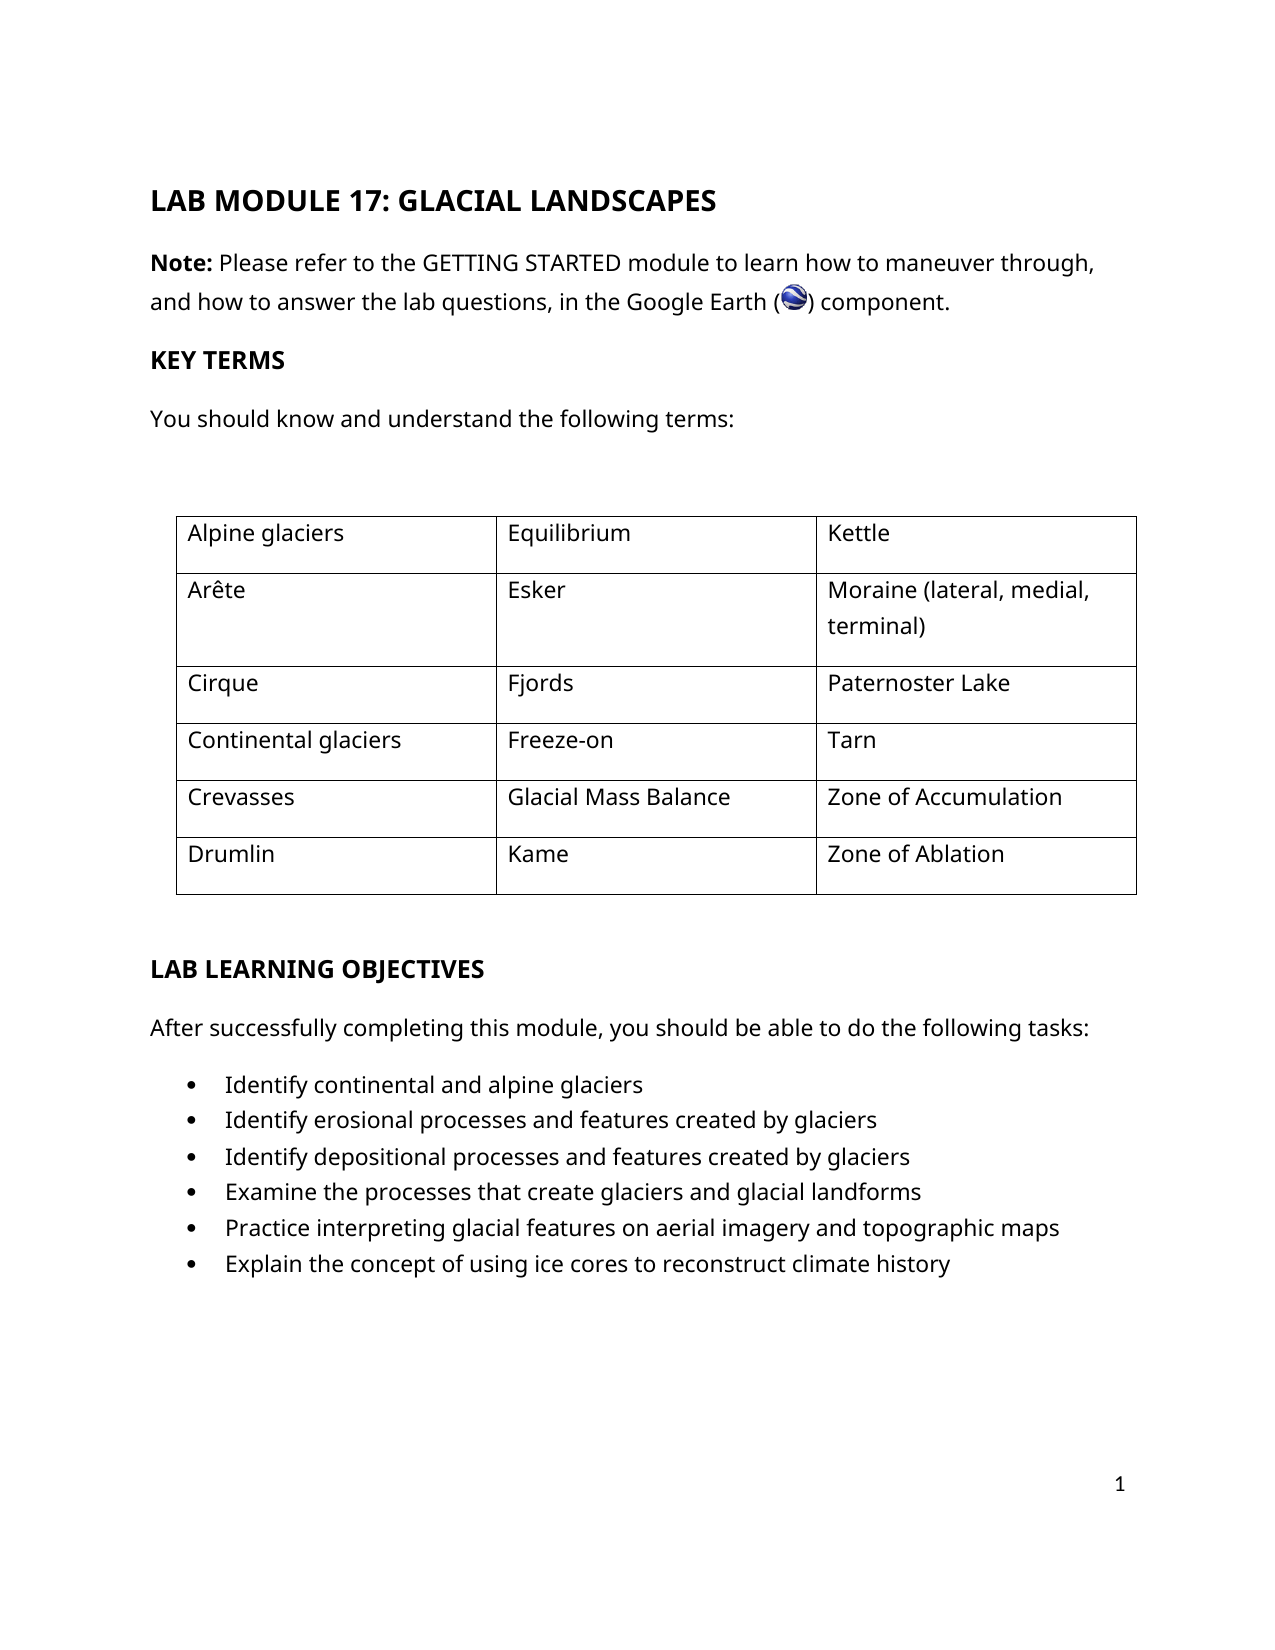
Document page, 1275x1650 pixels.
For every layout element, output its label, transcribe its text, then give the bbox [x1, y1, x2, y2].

picture [780, 283, 808, 311]
text KEY TERMS [150, 343, 1125, 377]
table_cell Continental glaciers [177, 724, 496, 780]
table_header Kettle [817, 517, 1136, 573]
table_header Alpine glaciers [177, 517, 496, 573]
text After successfully completing this module, you should be able to do the following tasks: [150, 1012, 1125, 1043]
table_cell Moraine (lateral, medial, terminal) [817, 574, 1136, 666]
text LAB LEARNING OBJECTIVES [150, 952, 1125, 986]
table_cell [817, 724, 1136, 780]
table_cell Kame [497, 838, 816, 894]
list Explain the concept of using ice cores to reconstruct climate history [187, 1248, 1125, 1279]
table_cell Arête [177, 574, 496, 666]
table_cell Zone of Accumulation [817, 781, 1136, 837]
text LAB MODULE 17: GLACIAL LANDSCAPES [150, 181, 1125, 220]
list Identify depositional processes and features created by glaciers [187, 1140, 1125, 1172]
table_cell Cirque [177, 667, 496, 723]
table_cell Zone of Ablation [817, 838, 1136, 894]
table_cell Glacial Mass Balance [497, 781, 816, 837]
table_cell Freeze-on [497, 724, 816, 780]
list Identify erosional processes and features created by glaciers [187, 1104, 1125, 1136]
table_cell Crevasses [177, 781, 496, 837]
list Practice interpreting glacial features on aerial imagery and topographic maps [187, 1212, 1125, 1243]
table_header Equilibrium [497, 517, 816, 573]
text You should know and understand the following terms: [150, 403, 1125, 434]
table_cell Esker [497, 574, 816, 666]
list Identify continental and alpine glaciers [187, 1068, 1125, 1100]
table_cell [817, 667, 1136, 723]
table_cell Drumlin [177, 838, 496, 894]
text Note: Please refer to the GETTING STARTED module to learn how to maneuver through, and how to answer the lab questions, in the Google Earth () component. [150, 247, 1125, 317]
table_cell Fjords [497, 667, 816, 723]
list Examine the processes that create glaciers and glacial landforms [187, 1176, 1125, 1208]
